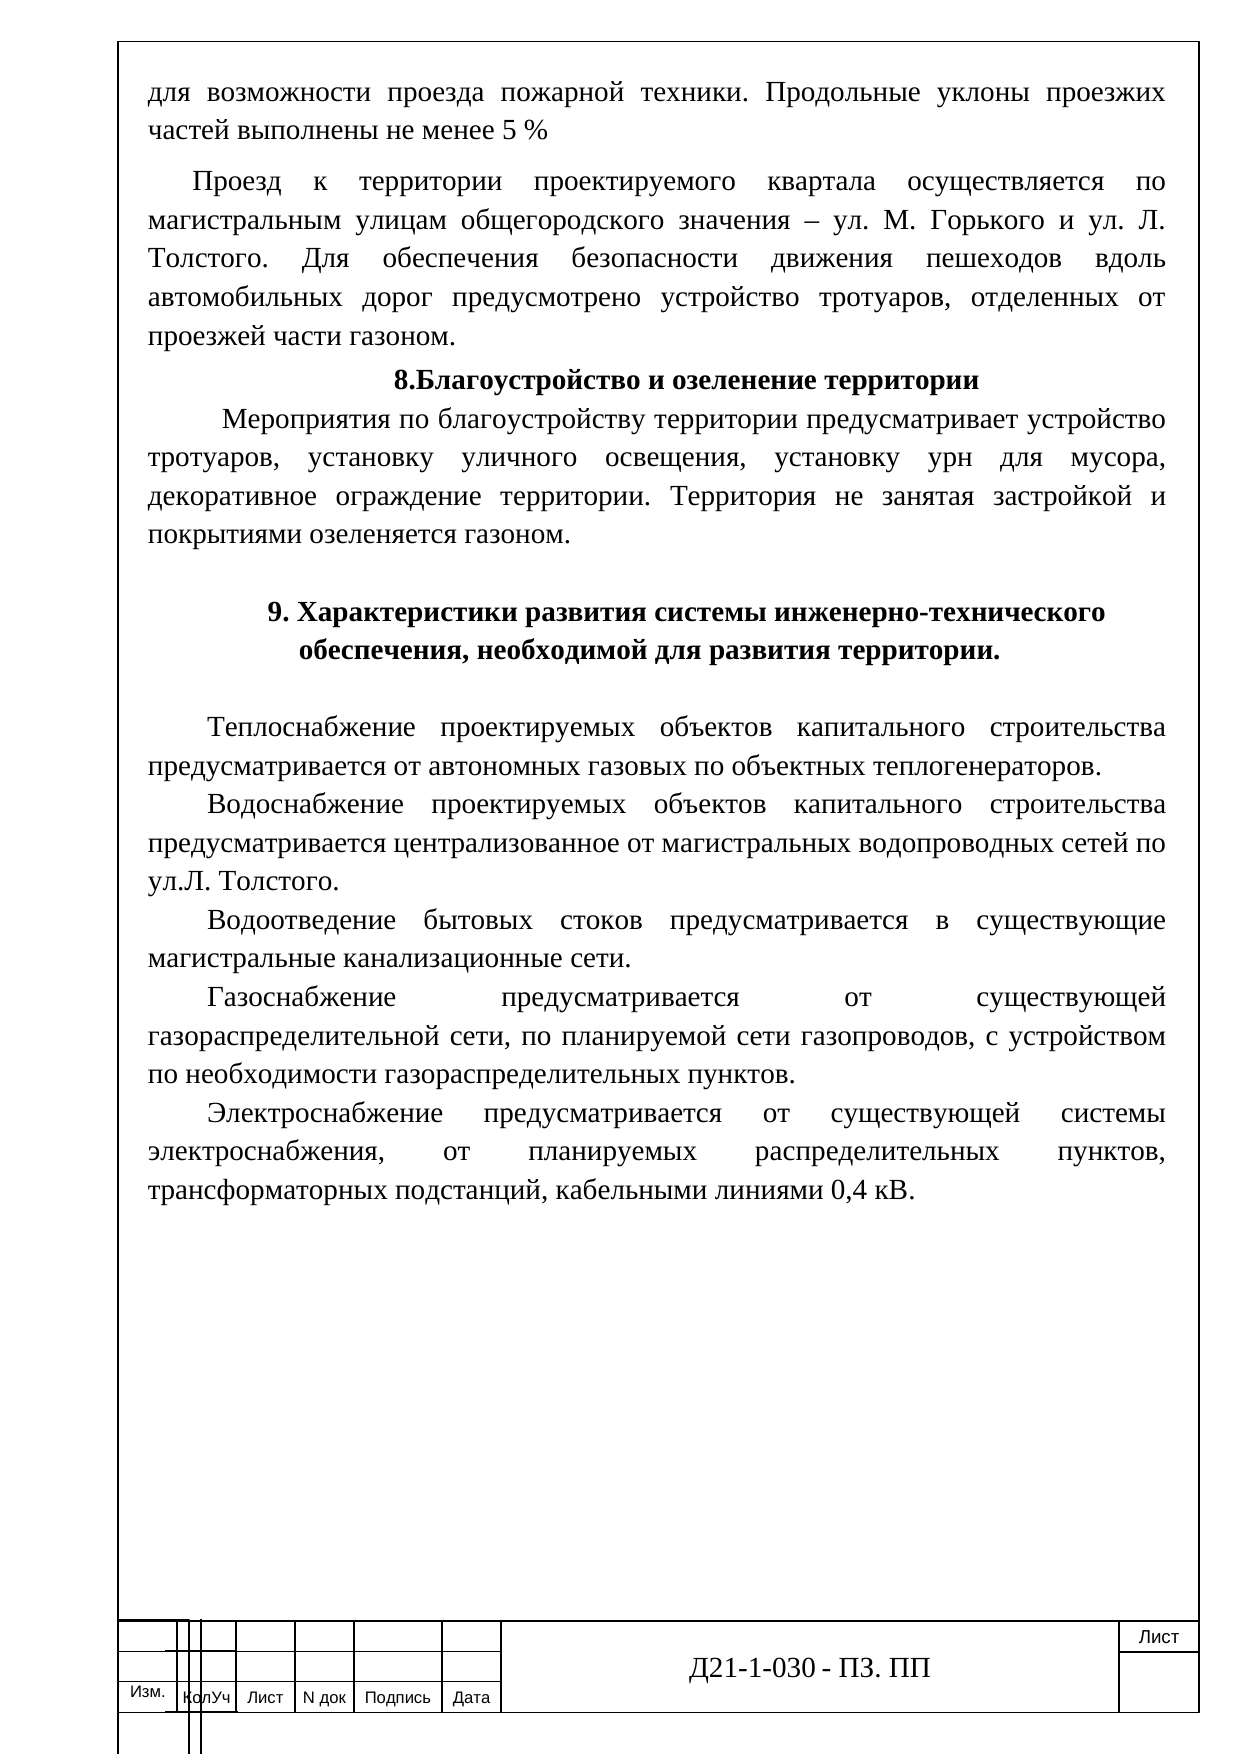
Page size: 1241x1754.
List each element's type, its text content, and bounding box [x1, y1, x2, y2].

text 8.Благоустройство и озеленение территории [133, 362, 1167, 396]
text Газоснабжение предусматривается от существующей газораспределительной сети, по планируемой сети газопроводов, с устройством по необходимости газораспределительных пунктов. [148, 979, 1167, 1090]
text Мероприятия по благоустройству территории предусматривает устройство тротуаров, установку уличного освещения, установку урн для мусора, декоративное ограждение территории. Территория не занятая застройкой и покрытиями озеленяется газоном. [148, 401, 1167, 550]
text Электроснабжение предусматривается от существующей системы электроснабжения, от планируемых распределительных пунктов, трансформаторных подстанций, кабельными линиями 0,4 кВ. [148, 1095, 1167, 1205]
text Водоснабжение проектируемых объектов капитального строительства предусматривается централизованное от магистральных водопроводных сетей по ул.Л. Толстого. [148, 786, 1167, 897]
text Проезд к территории проектируемого квартала осуществляется по магистральным улицам общегородского значения – ул. М. Горького и ул. Л. Толстого. Для обеспечения безопасности движения пешеходов вдоль автомобильных дорог предусмотрено устройство тротуаров, отделенных от проезжей части газоном. [148, 163, 1167, 351]
text Водоотведение бытовых стоков предусматривается в существующие магистральные канализационные сети. [148, 902, 1167, 974]
text Теплоснабжение проектируемых объектов капитального строительства предусматривается от автономных газовых по объектных теплогенераторов. [148, 709, 1167, 781]
text 9. Характеристики развития системы инженерно-технического обеспечения, необходимой для развития территории. [133, 594, 1167, 666]
